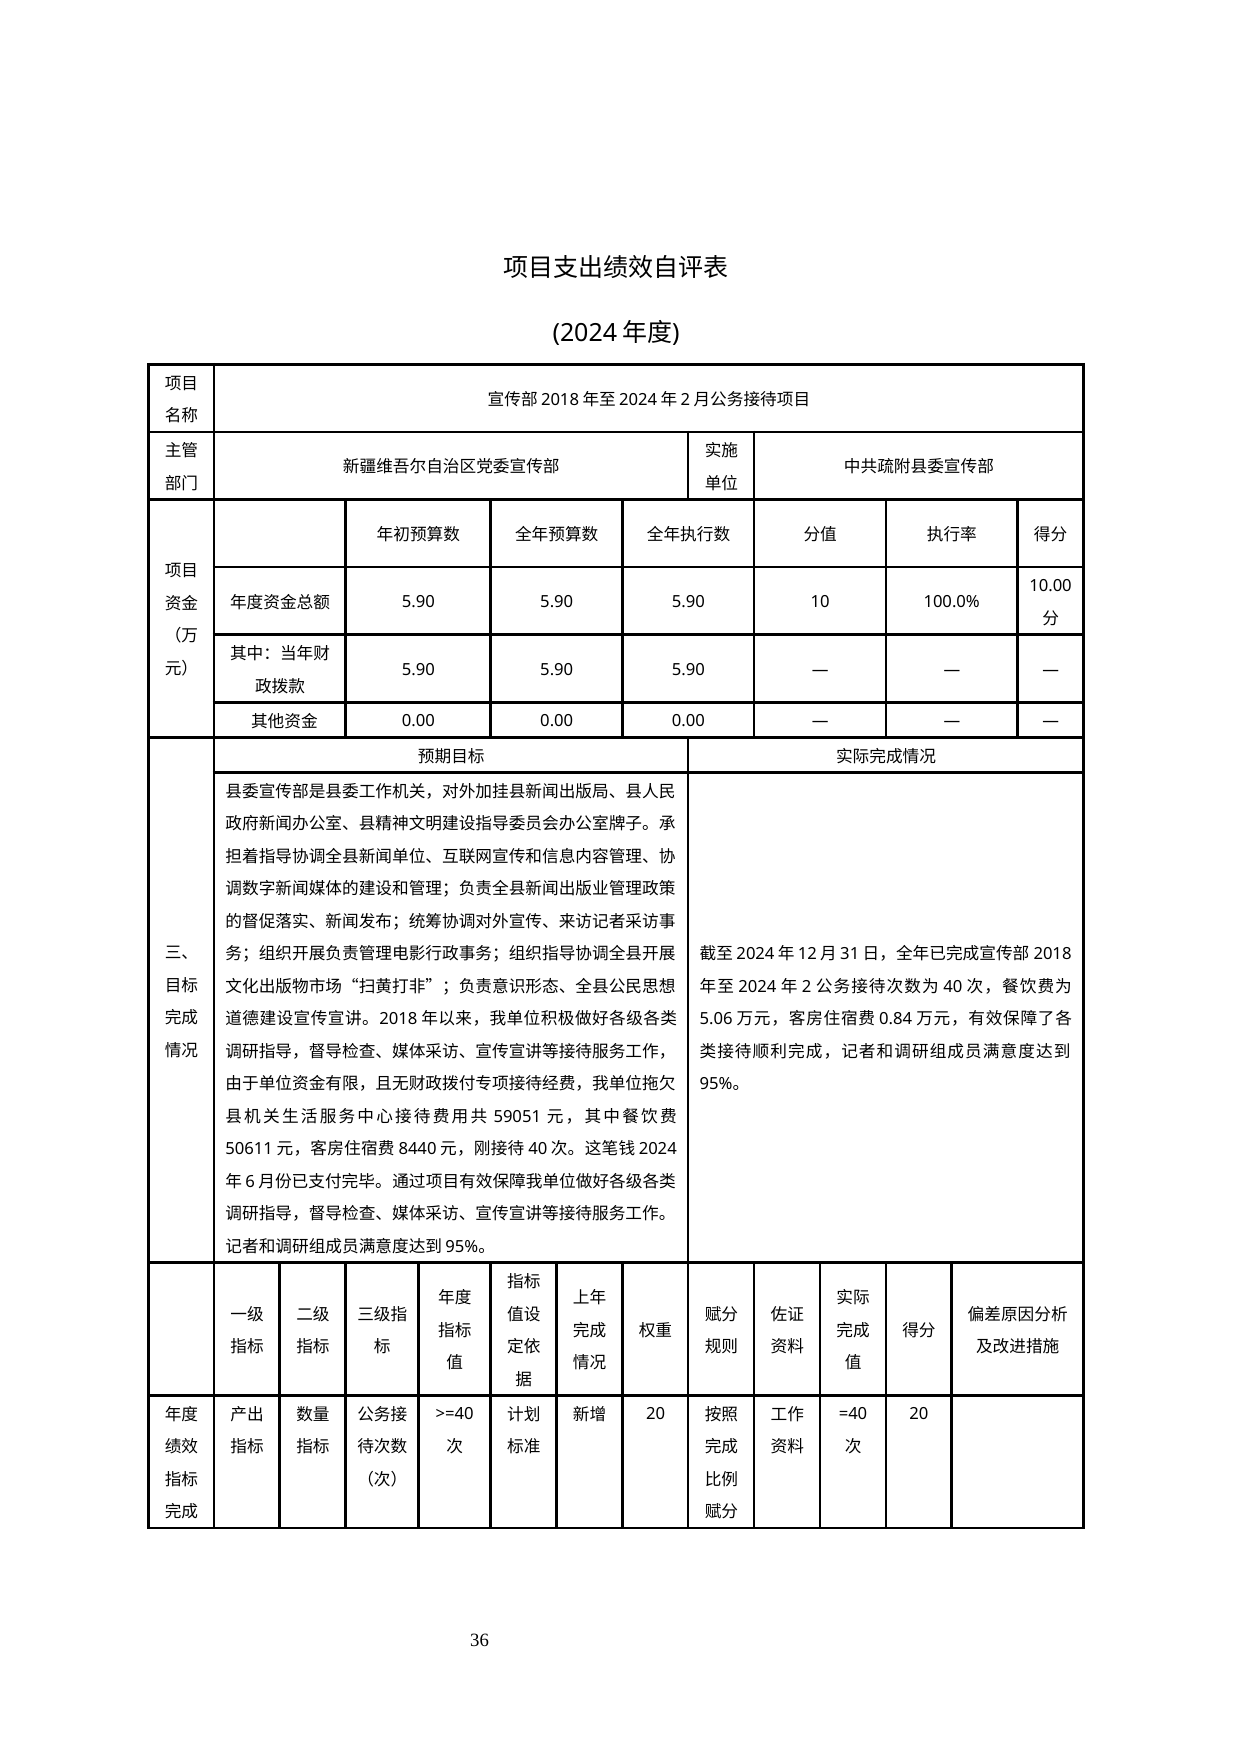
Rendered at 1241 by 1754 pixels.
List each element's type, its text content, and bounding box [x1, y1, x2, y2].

table_cell 5.90 [492, 636, 621, 701]
table_cell 二级指标 [281, 1264, 344, 1394]
table_cell [953, 1397, 1082, 1526]
table_cell 20 [624, 1397, 687, 1526]
table_cell =40次 [821, 1397, 885, 1526]
table_cell 其他资金 [215, 704, 344, 736]
table_cell 5.90 [624, 636, 753, 701]
table_cell 实际完成值 [821, 1264, 885, 1394]
table_cell 偏差原因分析及改进措施 [953, 1264, 1082, 1394]
table_cell 主管部门 [150, 433, 213, 498]
table_cell 执行率 [887, 501, 1016, 566]
table_cell 中共疏附县委宣传部 [755, 433, 1082, 498]
table_cell 5.90 [492, 568, 621, 633]
table_cell 年度资金总额 [215, 568, 344, 633]
table_cell 其中：当年财政拨款 [215, 636, 344, 701]
table_cell 实施单位 [689, 433, 753, 498]
table_cell (2024年度) [148, 298, 1083, 363]
table_cell 宣传部2018年至2024年2月公务接待项目 [215, 366, 1082, 431]
table_cell — [1019, 704, 1082, 736]
table_cell — [1019, 636, 1082, 701]
table_cell 全年执行数 [624, 501, 753, 566]
table_cell 20 [887, 1397, 950, 1526]
table_cell 年度指标值 [420, 1264, 489, 1394]
table_cell 佐证资料 [755, 1264, 819, 1394]
table_cell 权重 [624, 1264, 687, 1394]
table_cell — [755, 704, 885, 736]
table_cell [215, 501, 344, 566]
table_cell 三、目标完成情况 [150, 739, 213, 1261]
table_cell 100.0% [887, 568, 1016, 633]
table_cell 年初预算数 [347, 501, 489, 566]
table_cell 得分 [887, 1264, 950, 1394]
table_cell 截至2024年12月31日，全年已完成宣传部2018年至2024年2公务接待次数为40次，餐饮费为5.06万元，客房住宿费0.84万元，有效保障了各类接待顺利完成，记者和调研组成员满意度达到95%。 [689, 774, 1082, 1261]
table_cell 计划标准 [492, 1397, 555, 1526]
table_cell 分值 [755, 501, 885, 566]
table_cell 数量指标 [281, 1397, 344, 1526]
table_cell 5.90 [624, 568, 753, 633]
table_cell 得分 [1019, 501, 1082, 566]
table_cell >=40次 [420, 1397, 489, 1526]
table_cell 上年完成情况 [558, 1264, 621, 1394]
table_cell 0.00 [624, 704, 753, 736]
table_cell 新增 [558, 1397, 621, 1526]
table_cell 5.90 [347, 636, 489, 701]
table_cell 按照完成比例赋分 [689, 1397, 753, 1526]
table_cell 项目名称 [150, 366, 213, 431]
table_cell 县委宣传部是县委工作机关，对外加挂县新闻出版局、县人民政府新闻办公室、县精神文明建设指导委员会办公室牌子。承担着指导协调全县新闻单位、互联网宣传和信息内容管理、协调数字新闻媒体的建设和管理；负责全县新闻出版业管理政策的督促落实、新闻发布；统筹协调对外宣传、来访记者采访事务；组织开展负责管理电影行政事务；组织指导协调全县开展文化出版物市场“扫黄打非”；负责意识形态、全县公民思想道德建设宣传宣讲。2018年以来，我单位积极做好各级各类调研指导，督导检查、媒体采访、宣传宣讲等接待服务工作，由于单位资金有限，且无财政拨付专项接待经费，我单位拖欠县机关生活服务中心接待费用共59051元，其中餐饮费50611元，客房住宿费8440元，刚接待40次。这笔钱2024年6月份已支付完毕。通过项目有效保障我单位做好各级各类调研指导，督导检查、媒体采访、宣传宣讲等接待服务工作。记者和调研组成员满意度达到95%。 [215, 774, 687, 1261]
table_cell 指标值设定依据 [492, 1264, 555, 1394]
table_cell 全年预算数 [492, 501, 621, 566]
table_cell 预期目标 [215, 739, 687, 771]
table_cell 赋分规则 [689, 1264, 753, 1394]
table_cell 10 [755, 568, 885, 633]
table_cell 新疆维吾尔自治区党委宣传部 [215, 433, 687, 498]
table_cell [150, 1264, 213, 1394]
table_cell 项目资金 （万元） [150, 501, 213, 736]
table_cell 5.90 [347, 568, 489, 633]
table_cell 年度绩效指标完成情况 [150, 1397, 213, 1526]
table_cell 实际完成情况 [689, 739, 1082, 771]
table_header 项目支出绩效自评表 [148, 233, 1083, 298]
table_cell — [887, 704, 1016, 736]
table_cell — [887, 636, 1016, 701]
table_cell — [755, 636, 885, 701]
table_cell 工作资料 [755, 1397, 819, 1526]
table_cell 三级指标 [347, 1264, 417, 1394]
table_cell 一级指标 [215, 1264, 278, 1394]
table_cell 公务接待次数（次） [347, 1397, 417, 1526]
table_cell 0.00 [347, 704, 489, 736]
table_cell 0.00 [492, 704, 621, 736]
table_cell 10.00分 [1019, 568, 1082, 633]
table_cell 产出指标 [215, 1397, 278, 1526]
